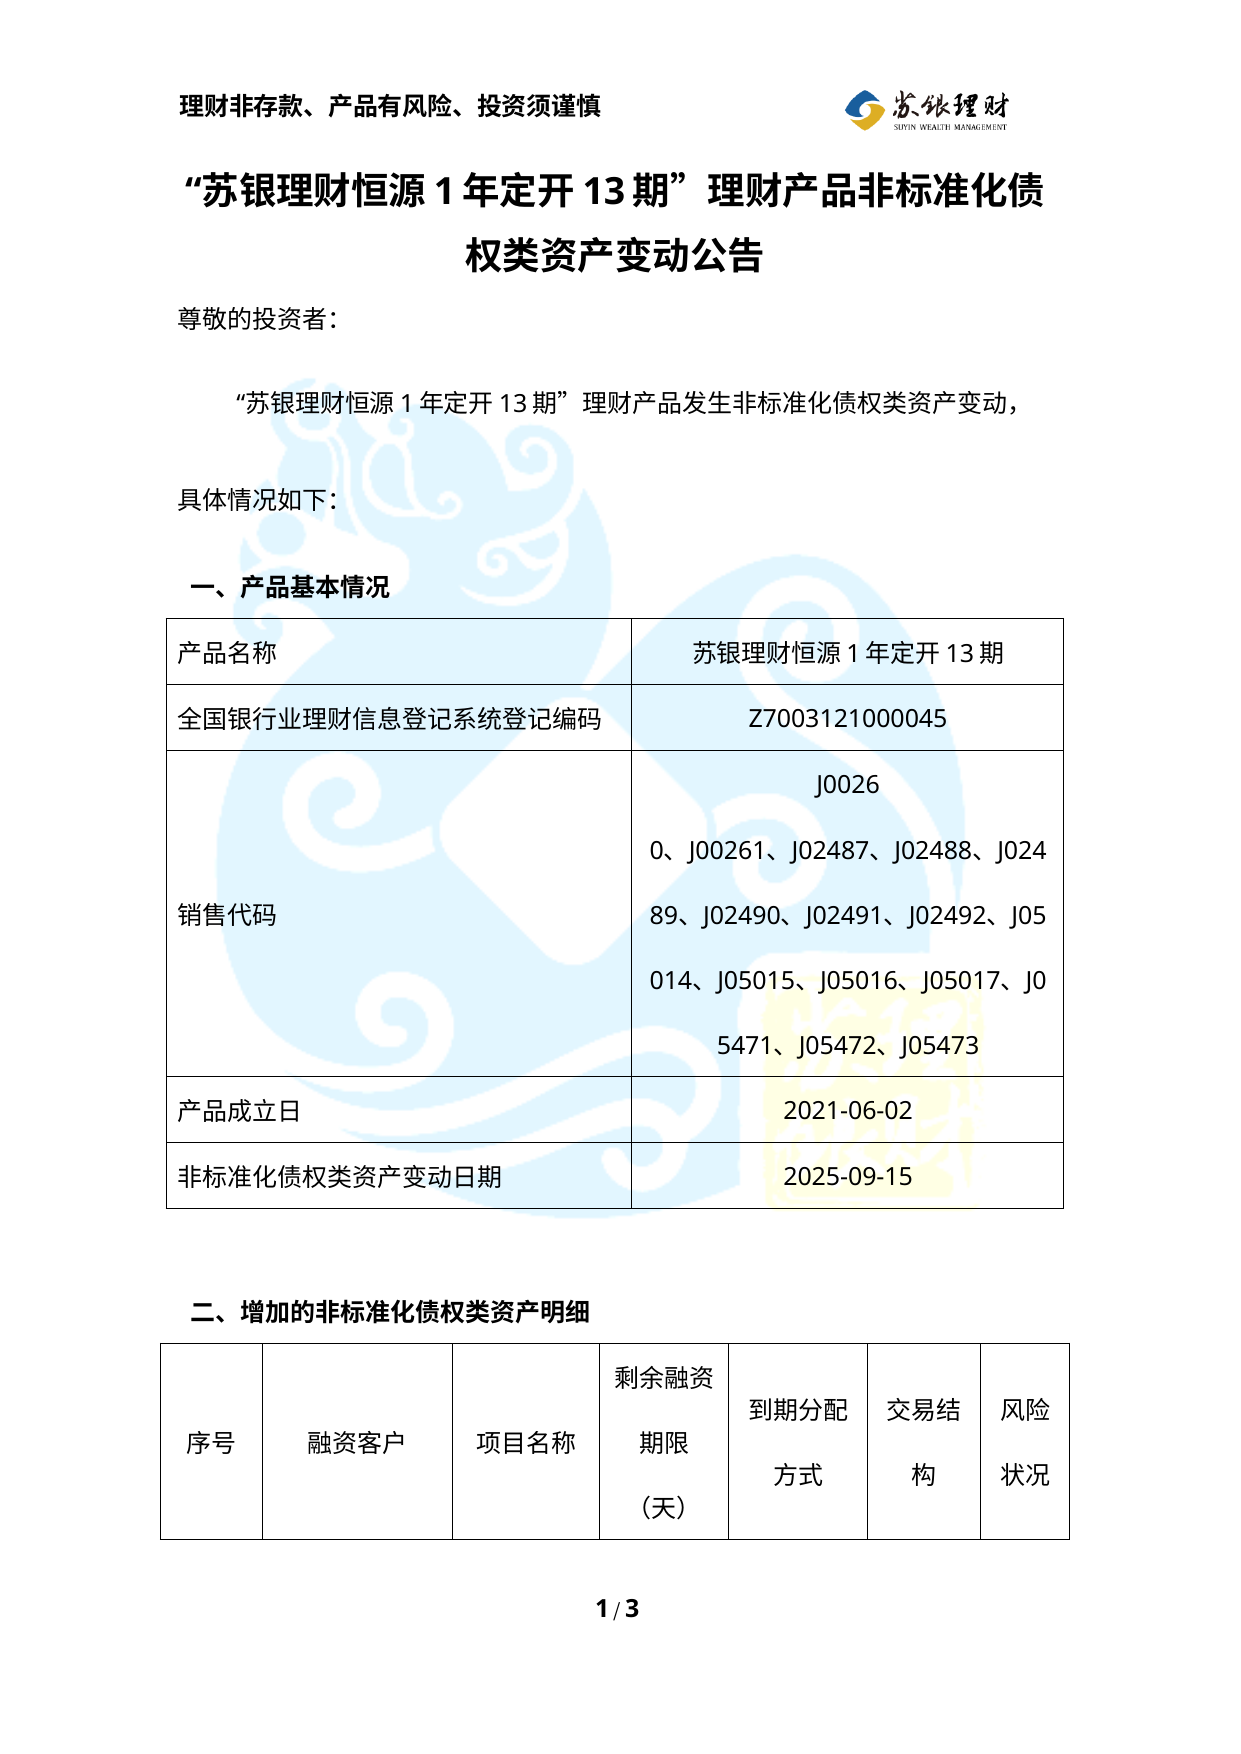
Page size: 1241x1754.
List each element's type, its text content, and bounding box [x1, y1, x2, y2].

table_header 项目名称 [453, 1344, 599, 1539]
picture [820, 72, 1039, 143]
table_cell 产品成立日 [167, 1077, 631, 1142]
table_header 风险状况 [981, 1344, 1069, 1539]
text “苏银理财恒源1年定开13期”理财产品发生非标准化债权类资产变动，具体情况如下： [177, 369, 1053, 531]
table_header 交易结构 [868, 1344, 980, 1539]
table_header 融资客户 [263, 1344, 452, 1539]
table_header 苏银理财恒源1年定开13期 [632, 619, 1063, 684]
table_cell 2025-09-15 [632, 1143, 1063, 1208]
subtitle 二、增加的非标准化债权类资产明细 [190, 1278, 1053, 1343]
text 尊敬的投资者： [177, 286, 1053, 351]
table_cell J00260、J00261、J02487、J02488、J02489、J02490、J02491、J02492、J05014、J05015、J05016、J05017、J05471、J05472、J05473 [632, 751, 1063, 1076]
table_cell Z7003121000045 [632, 685, 1063, 750]
table_header 序号 [161, 1344, 262, 1539]
table_cell 非标准化债权类资产变动日期 [167, 1143, 631, 1208]
table_cell 全国银行业理财信息登记系统登记编码 [167, 685, 631, 750]
table_header 剩余融资期限（天） [600, 1344, 728, 1539]
table_header 到期分配方式 [729, 1344, 867, 1539]
table_cell 销售代码 [167, 751, 631, 1076]
subtitle 一、产品基本情况 [190, 553, 1053, 618]
table_cell 2021-06-02 [632, 1077, 1063, 1142]
text “苏银理财恒源1年定开13期”理财产品非标准化债权类资产变动公告 [177, 156, 1053, 286]
table_header 产品名称 [167, 619, 631, 684]
